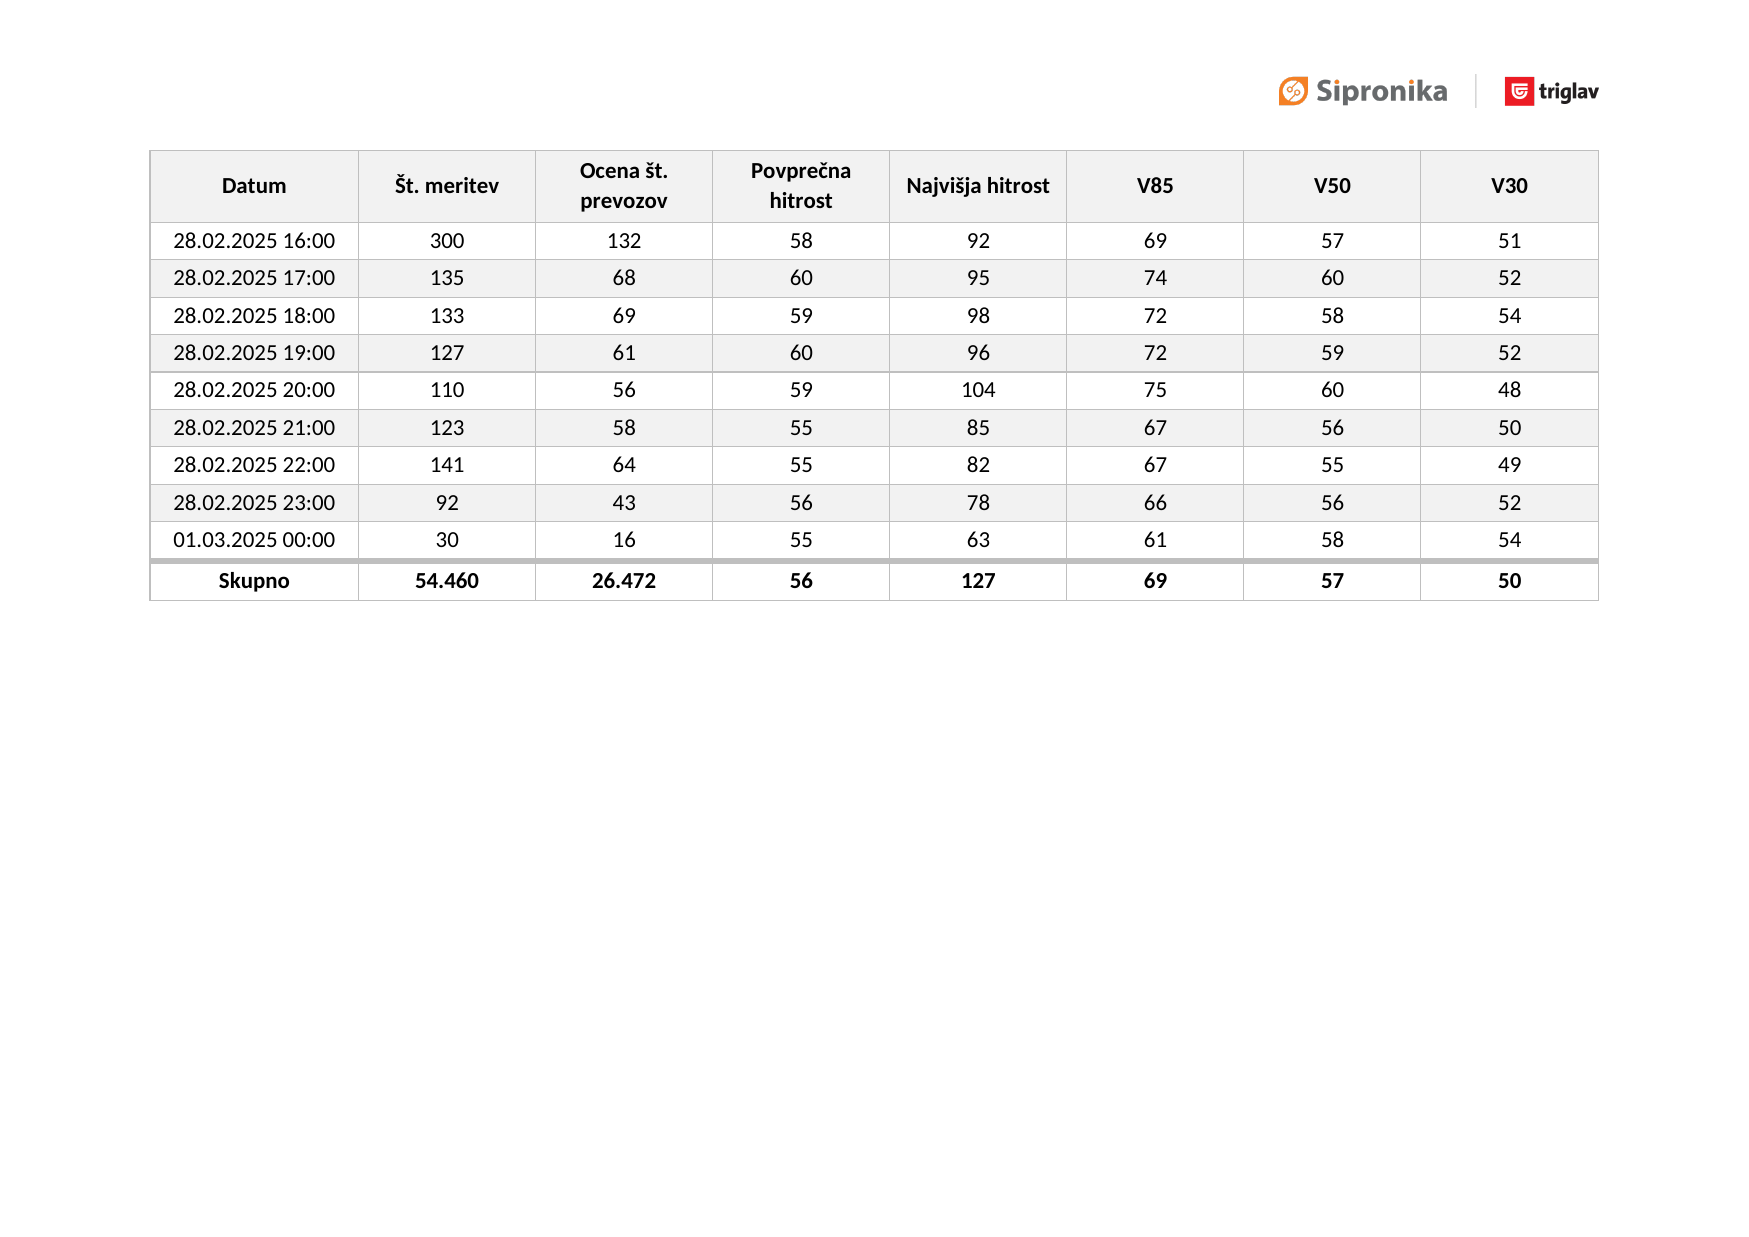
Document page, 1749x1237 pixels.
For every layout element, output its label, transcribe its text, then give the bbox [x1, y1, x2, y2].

table_header V85 [1067, 151, 1243, 222]
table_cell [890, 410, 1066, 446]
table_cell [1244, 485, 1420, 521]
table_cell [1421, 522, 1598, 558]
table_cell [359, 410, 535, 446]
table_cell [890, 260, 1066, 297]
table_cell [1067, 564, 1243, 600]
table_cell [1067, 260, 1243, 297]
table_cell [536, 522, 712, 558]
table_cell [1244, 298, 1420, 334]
table_header Povprečna hitrost [713, 151, 889, 222]
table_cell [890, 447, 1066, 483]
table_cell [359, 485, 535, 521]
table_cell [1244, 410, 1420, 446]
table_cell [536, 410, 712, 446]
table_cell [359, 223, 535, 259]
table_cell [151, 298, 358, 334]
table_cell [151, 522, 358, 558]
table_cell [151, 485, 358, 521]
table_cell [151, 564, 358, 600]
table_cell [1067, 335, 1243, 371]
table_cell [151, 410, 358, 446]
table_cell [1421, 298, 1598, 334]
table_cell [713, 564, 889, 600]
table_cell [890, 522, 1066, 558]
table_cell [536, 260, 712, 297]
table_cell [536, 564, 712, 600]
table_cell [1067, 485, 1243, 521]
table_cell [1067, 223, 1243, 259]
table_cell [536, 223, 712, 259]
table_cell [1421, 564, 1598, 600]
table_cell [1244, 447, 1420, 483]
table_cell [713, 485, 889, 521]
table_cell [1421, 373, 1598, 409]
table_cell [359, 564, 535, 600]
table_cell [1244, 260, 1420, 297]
picture [1279, 74, 1599, 108]
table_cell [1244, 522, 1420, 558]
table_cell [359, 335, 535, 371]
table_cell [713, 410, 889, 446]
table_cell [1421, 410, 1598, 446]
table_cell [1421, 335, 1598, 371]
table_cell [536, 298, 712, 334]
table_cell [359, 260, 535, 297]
table_header Datum [151, 151, 358, 222]
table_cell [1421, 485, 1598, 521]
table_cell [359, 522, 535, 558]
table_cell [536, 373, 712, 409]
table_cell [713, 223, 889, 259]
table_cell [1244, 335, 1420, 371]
table_header V30 [1421, 151, 1598, 222]
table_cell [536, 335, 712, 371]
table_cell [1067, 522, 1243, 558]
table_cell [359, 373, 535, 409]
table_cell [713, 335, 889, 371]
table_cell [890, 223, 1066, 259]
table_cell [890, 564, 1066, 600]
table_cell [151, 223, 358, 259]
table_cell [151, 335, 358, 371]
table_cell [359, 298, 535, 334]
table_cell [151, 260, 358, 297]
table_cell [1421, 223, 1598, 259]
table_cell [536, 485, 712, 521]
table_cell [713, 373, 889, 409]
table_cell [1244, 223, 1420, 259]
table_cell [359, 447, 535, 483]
table_header Najvišja hitrost [890, 151, 1066, 222]
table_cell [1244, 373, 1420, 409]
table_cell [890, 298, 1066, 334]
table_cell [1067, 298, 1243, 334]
table_header Št. meritev [359, 151, 535, 222]
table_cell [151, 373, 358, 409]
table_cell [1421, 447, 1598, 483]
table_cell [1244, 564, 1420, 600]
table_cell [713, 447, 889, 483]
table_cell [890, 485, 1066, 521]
table_header Ocena št. prevozov [536, 151, 712, 222]
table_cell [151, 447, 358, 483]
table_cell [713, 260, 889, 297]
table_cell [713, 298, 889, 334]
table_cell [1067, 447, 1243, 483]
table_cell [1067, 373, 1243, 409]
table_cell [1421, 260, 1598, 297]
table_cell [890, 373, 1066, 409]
table_header V50 [1244, 151, 1420, 222]
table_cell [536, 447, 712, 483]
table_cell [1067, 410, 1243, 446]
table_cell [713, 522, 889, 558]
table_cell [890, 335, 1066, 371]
